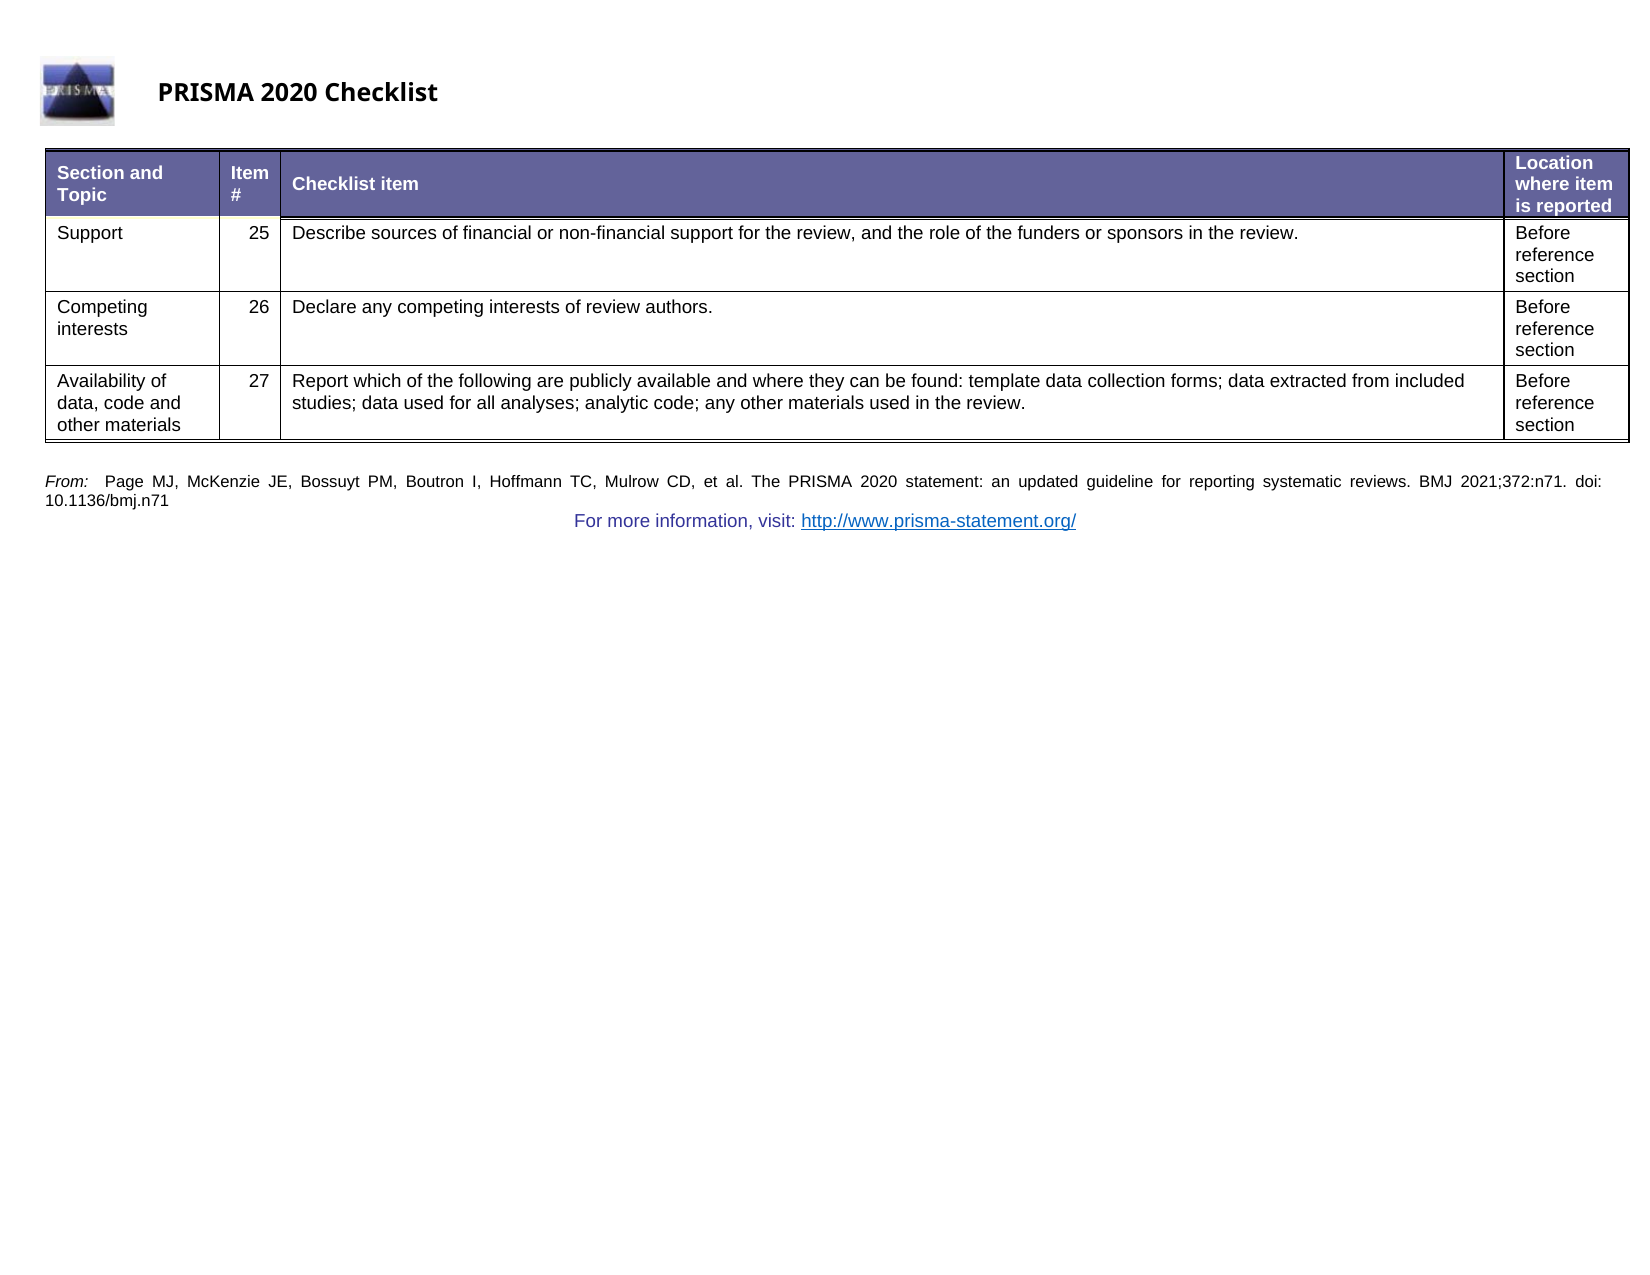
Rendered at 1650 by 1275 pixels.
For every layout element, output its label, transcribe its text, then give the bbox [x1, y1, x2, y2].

table_cell Declare any competing interests of review authors. [281, 292, 1503, 365]
text For more information, visit: http://www.prisma-statement.org/ [45, 510, 1605, 532]
table_cell Availability of data, code and other materials [46, 366, 219, 439]
text From: Page MJ, McKenzie JE, Bossuyt PM, Boutron I, Hoffmann TC, Mulrow CD, et al. The PRISMA 2020 statement: an updated guideline for reporting systematic reviews. BMJ 2021;372:n71. doi: 10.1136/bmj.n71 [45, 472, 1605, 510]
table_cell Report which of the following are publicly available and where they can be found: template data collection forms; data extracted from included studies; data used for all analyses; analytic code; any other materials used in the review. [281, 366, 1503, 439]
table_cell 25 [220, 219, 280, 291]
table_cell Support [46, 219, 219, 291]
table_cell 27 [220, 366, 280, 439]
table_header Item # [220, 152, 280, 216]
table_cell Competing interests [46, 292, 219, 365]
table_header Section and Topic [46, 152, 219, 216]
picture [39, 56, 115, 126]
table_cell 26 [220, 292, 280, 365]
table_cell Before reference section [1505, 292, 1628, 365]
table_cell Describe sources of financial or non-financial support for the review, and the role of the funders or sponsors in the review. [281, 220, 1503, 291]
table_cell Before reference section [1505, 220, 1628, 291]
table_header Checklist item [281, 152, 1503, 216]
table_header Location where item is reported [1505, 152, 1628, 216]
table_cell Before reference section [1505, 366, 1628, 439]
